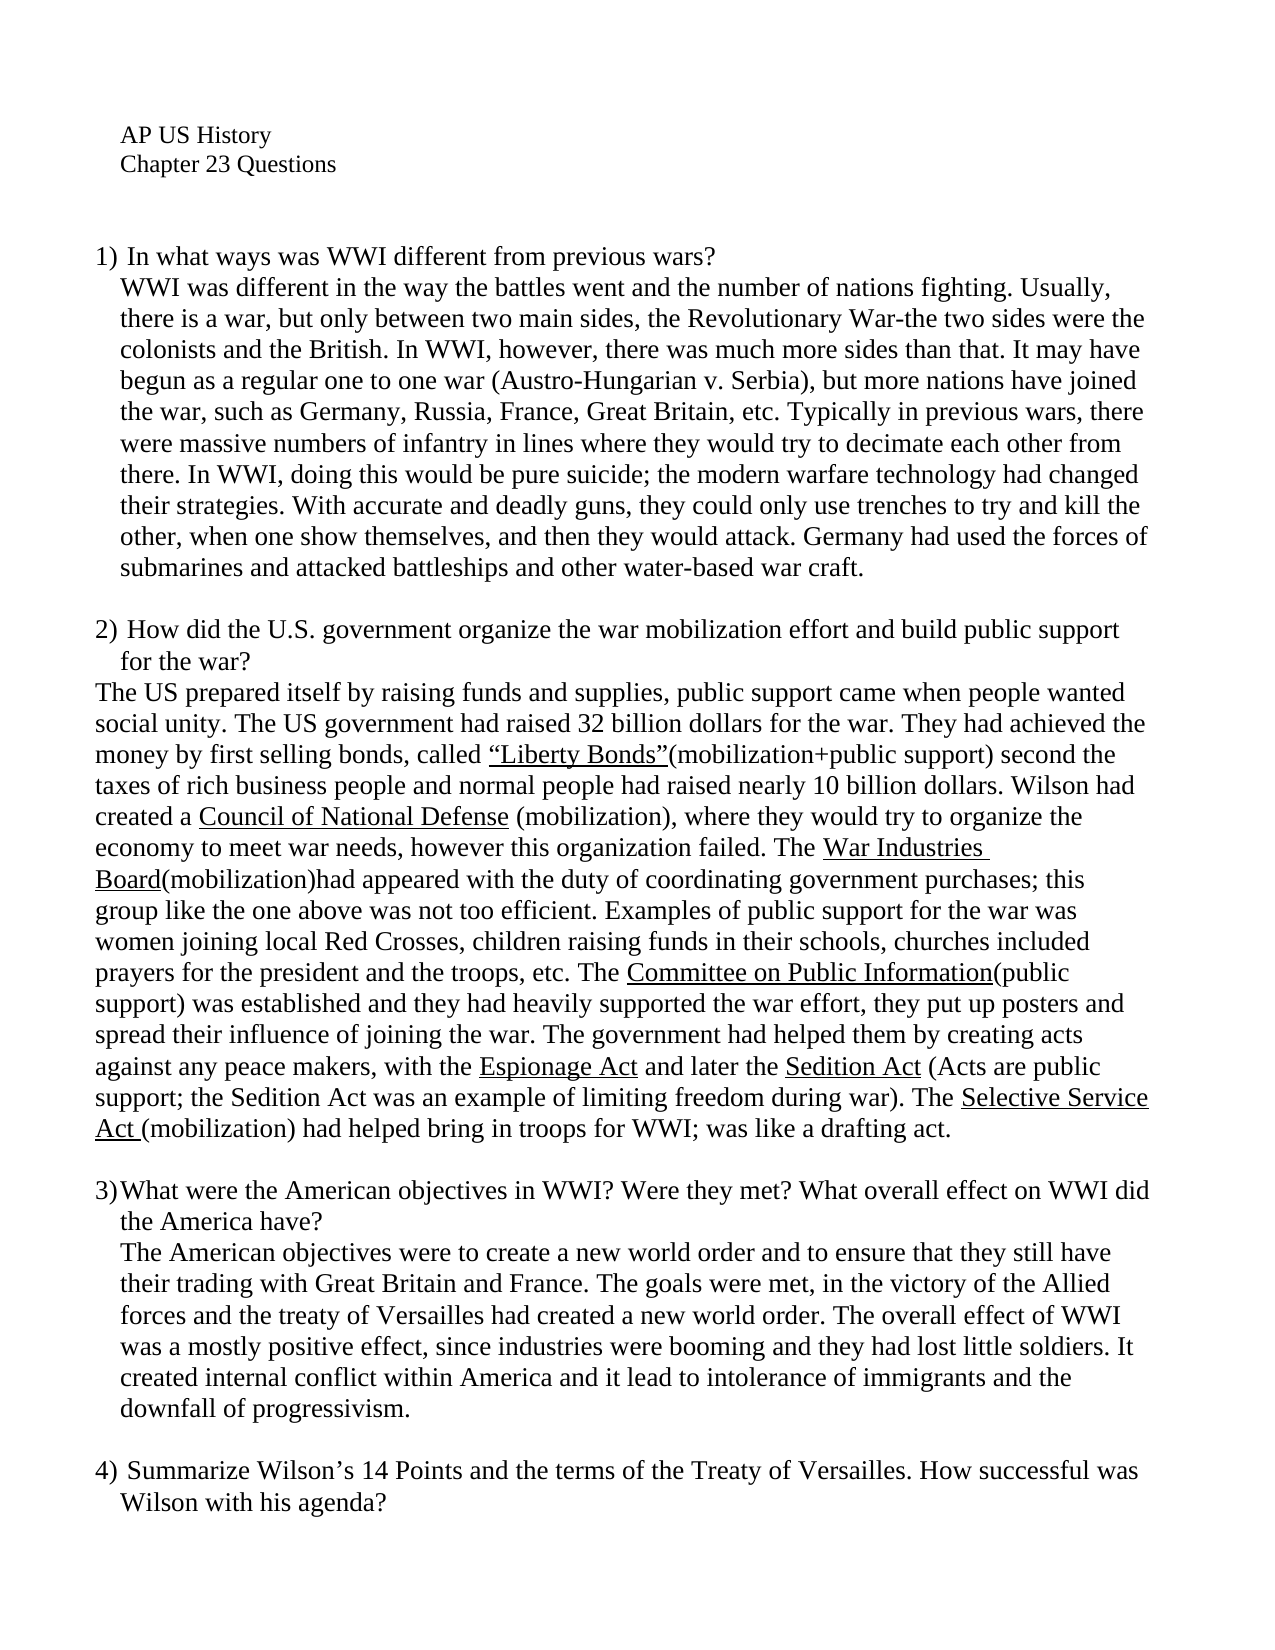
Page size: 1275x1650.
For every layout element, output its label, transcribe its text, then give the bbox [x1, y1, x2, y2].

list What were the American objectives in WWI? Were they met? What overall effect on WWI did the have? [95, 1174, 1155, 1236]
text Chapter 23 Questions [120, 149, 1155, 177]
list Summarize ’s 14 Points and the terms of the Treaty of Versailles. How successful was Wilson with his agenda? [95, 1454, 1155, 1517]
text AP History [120, 120, 1155, 149]
list How did the government organize the war mobilization effort and build public support for the war? [95, 613, 1155, 676]
text The US prepared itself by raising funds and supplies, public support came when people wanted social unity. The US government had raised 32 billion dollars for the war. They had achieved the money by first selling bonds, called “Liberty Bonds”(mobilization+public support) second the taxes of rich business people and normal people had raised nearly 10 billion dollars. Wilson had created a Council of National Defense (mobilization), where they would try to organize the economy to meet war needs, however this organization failed. The War Industries Board(mobilization)had appeared with the duty of coordinating government purchases; this group like the one above was not too efficient. Examples of public support for the war was women joining local Red Crosses, children raising funds in their schools, churches included prayers for the president and the troops, etc. The Committee on Public Information(public support) was established and they had heavily supported the war effort, they put up posters and spread their influence of joining the war. The government had helped them by creating acts against any peace makers, with the Espionage Act and later the Sedition Act (Acts are public support; the Sedition Act was an example of limiting freedom during war). The Selective Service Act (mobilization) had helped bring in troops for WWI; was like a drafting act. [95, 676, 1155, 1143]
text WWI was different in the way the battles went and the number of nations fighting. Usually, there is a war, but only between two main sides, the Revolutionary War-the two sides were the colonists and the British. In WWI, however, there was much more sides than that. It may have begun as a regular one to one war (Austro-Hungarian v. Serbia), but more nations have joined the war, such as Germany, Russia, France, Great Britain, etc. Typically in previous wars, there were massive numbers of infantry in lines where they would try to decimate each other from there. In WWI, doing this would be pure suicide; the modern warfare technology had changed their strategies. With accurate and deadly guns, they could only use trenches to try and kill the other, when one show themselves, and then they would attack. Germany had used the forces of submarines and attacked battleships and other water-based war craft. [120, 271, 1155, 582]
text The American objectives were to create a new world order and to ensure that they still have their trading with Great Britain and France. The goals were met, in the victory of the Allied forces and the treaty of Versailles had created a new world order. The overall effect of WWI was a mostly positive effect, since industries were booming and they had lost little soldiers. It created internal conflict within America and it lead to intolerance of immigrants and the downfall of progressivism. [120, 1236, 1155, 1423]
list In what ways was WWI different from previous wars? [95, 240, 1155, 271]
